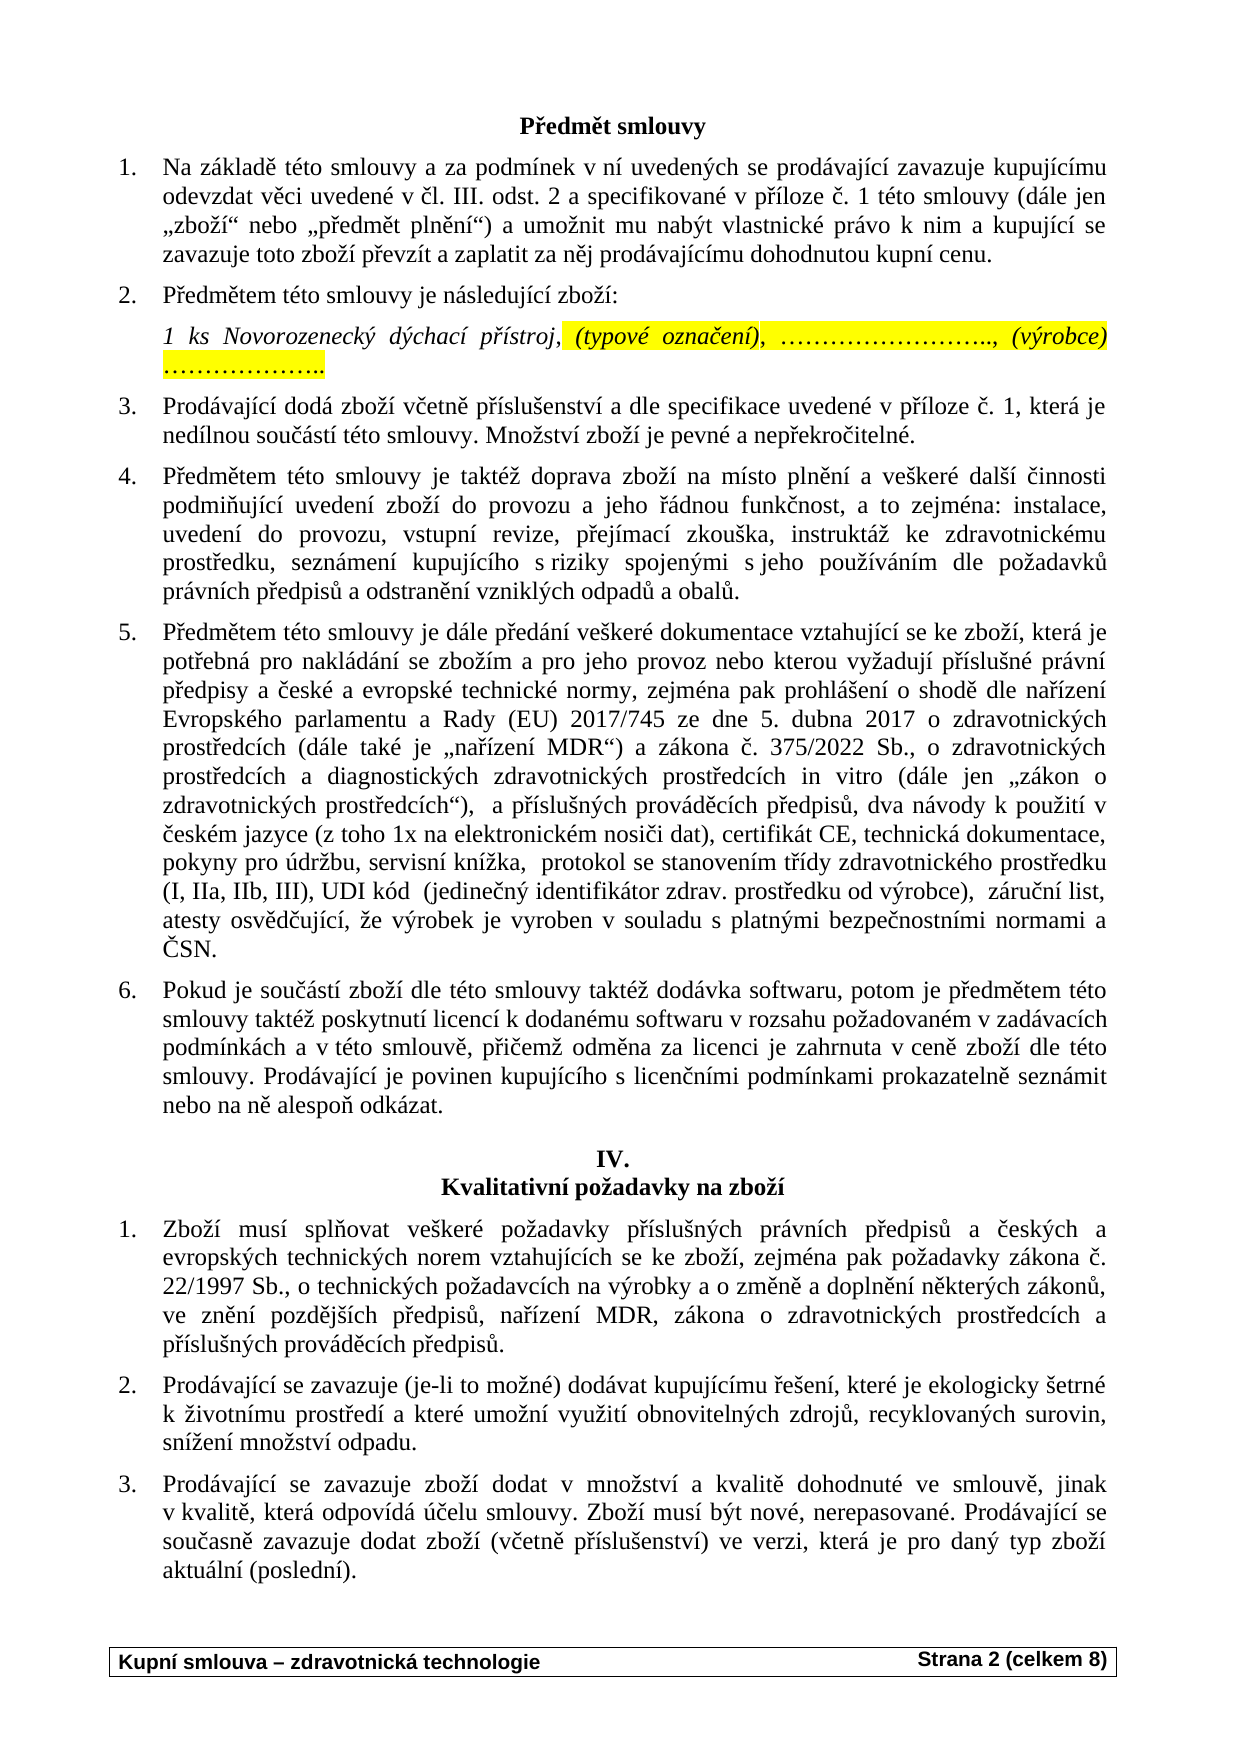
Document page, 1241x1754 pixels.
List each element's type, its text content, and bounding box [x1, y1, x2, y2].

list Předmětem této smlouvy je následující zboží: [118, 280, 1107, 309]
list Pokud je součástí zboží dle této smlouvy taktéž dodávka softwaru, potom je předmětem této smlouvy taktéž poskytnutí licencí k dodanému softwaru v rozsahu požadovaném v zadávacích podmínkách a v této smlouvě, přičemž odměna za licenci je zahrnuta v ceně zboží dle této smlouvy. Prodávající je povinen kupujícího s licenčními podmínkami prokazatelně seznámit nebo na ně alespoň odkázat. [118, 975, 1107, 1119]
list Kvalitativní požadavky na zboží [118, 1172, 1107, 1201]
subtitle Předmět smlouvy [118, 111, 1107, 140]
list IV. [118, 1144, 1107, 1172]
text 1 ks Novorozenecký dýchací přístroj, (typové označení), …………………….., (výrobce) ……………….. [162, 321, 1107, 379]
list Prodávající dodá zboží včetně příslušenství a dle specifikace uvedené v příloze č. 1, která je nedílnou součástí této smlouvy. Množství zboží je pevné a nepřekročitelné. [118, 391, 1107, 449]
list Předmětem této smlouvy je dále předání veškeré dokumentace vztahující se ke zboží, která je potřebná pro nakládání se zbožím a pro jeho provoz nebo kterou vyžadují příslušné právní předpisy a české a evropské technické normy, zejména pak prohlášení o shodě dle nařízení Evropského parlamentu a Rady (EU) 2017/745 ze dne 5. dubna 2017 o zdravotnických prostředcích (dále také je „nařízení MDR“) a zákona č. 375/2022 Sb., o zdravotnických prostředcích a diagnostických zdravotnických prostředcích in vitro (dále jen „zákon o zdravotnických prostředcích“), a příslušných prováděcích předpisů, dva návody k použití v českém jazyce (z toho 1x na elektronickém nosiči dat), certifikát CE, technická dokumentace, pokyny pro údržbu, servisní knížka, protokol se stanovením třídy zdravotnického prostředku (I, IIa, IIb, III), UDI kód (jedinečný identifikátor zdrav. prostředku od výrobce), záruční list, atesty osvědčující, že výrobek je vyroben v souladu s platnými bezpečnostními normami a ČSN. [118, 617, 1107, 962]
list Na základě této smlouvy a za podmínek v ní uvedených se prodávající zavazuje kupujícímu odevzdat věci uvedené v čl. III. odst. 2 a specifikované v příloze č. 1 této smlouvy (dále jen „zboží“ nebo „předmět plnění“) a umožnit mu nabýt vlastnické právo k nim a kupující se zavazuje toto zboží převzít a zaplatit za něj prodávajícímu dohodnutou kupní cenu. [118, 152, 1107, 267]
list Předmětem této smlouvy je taktéž doprava zboží na místo plnění a veškeré další činnosti podmiňující uvedení zboží do provozu a jeho řádnou funkčnost, a to zejména: instalace, uvedení do provozu, vstupní revize, přejímací zkouška, instruktáž ke zdravotnickému prostředku, seznámení kupujícího s riziky spojenými s jeho používáním dle požadavků právních předpisů a odstranění vzniklých odpadů a obalů. [118, 461, 1107, 605]
list Prodávající se zavazuje (je-li to možné) dodávat kupujícímu řešení, které je ekologicky šetrné k životnímu prostředí a které umožní využití obnovitelných zdrojů, recyklovaných surovin, snížení množství odpadu. [118, 1370, 1107, 1456]
list Zboží musí splňovat veškeré požadavky příslušných právních předpisů a českých a evropských technických norem vztahujících se ke zboží, zejména pak požadavky zákona č. 22/1997 Sb., o technických požadavcích na výrobky a o změně a doplnění některých zákonů, ve znění pozdějších předpisů, nařízení MDR, zákona o zdravotnických prostředcích a příslušných prováděcích předpisů. [118, 1214, 1107, 1357]
list Prodávající se zavazuje zboží dodat v množství a kvalitě dohodnuté ve smlouvě, jinak v kvalitě, která odpovídá účelu smlouvy. Zboží musí být nové, nerepasované. Prodávající se současně zavazuje dodat zboží (včetně příslušenství) ve verzi, která je pro daný typ zboží aktuální (poslední). [118, 1469, 1107, 1584]
